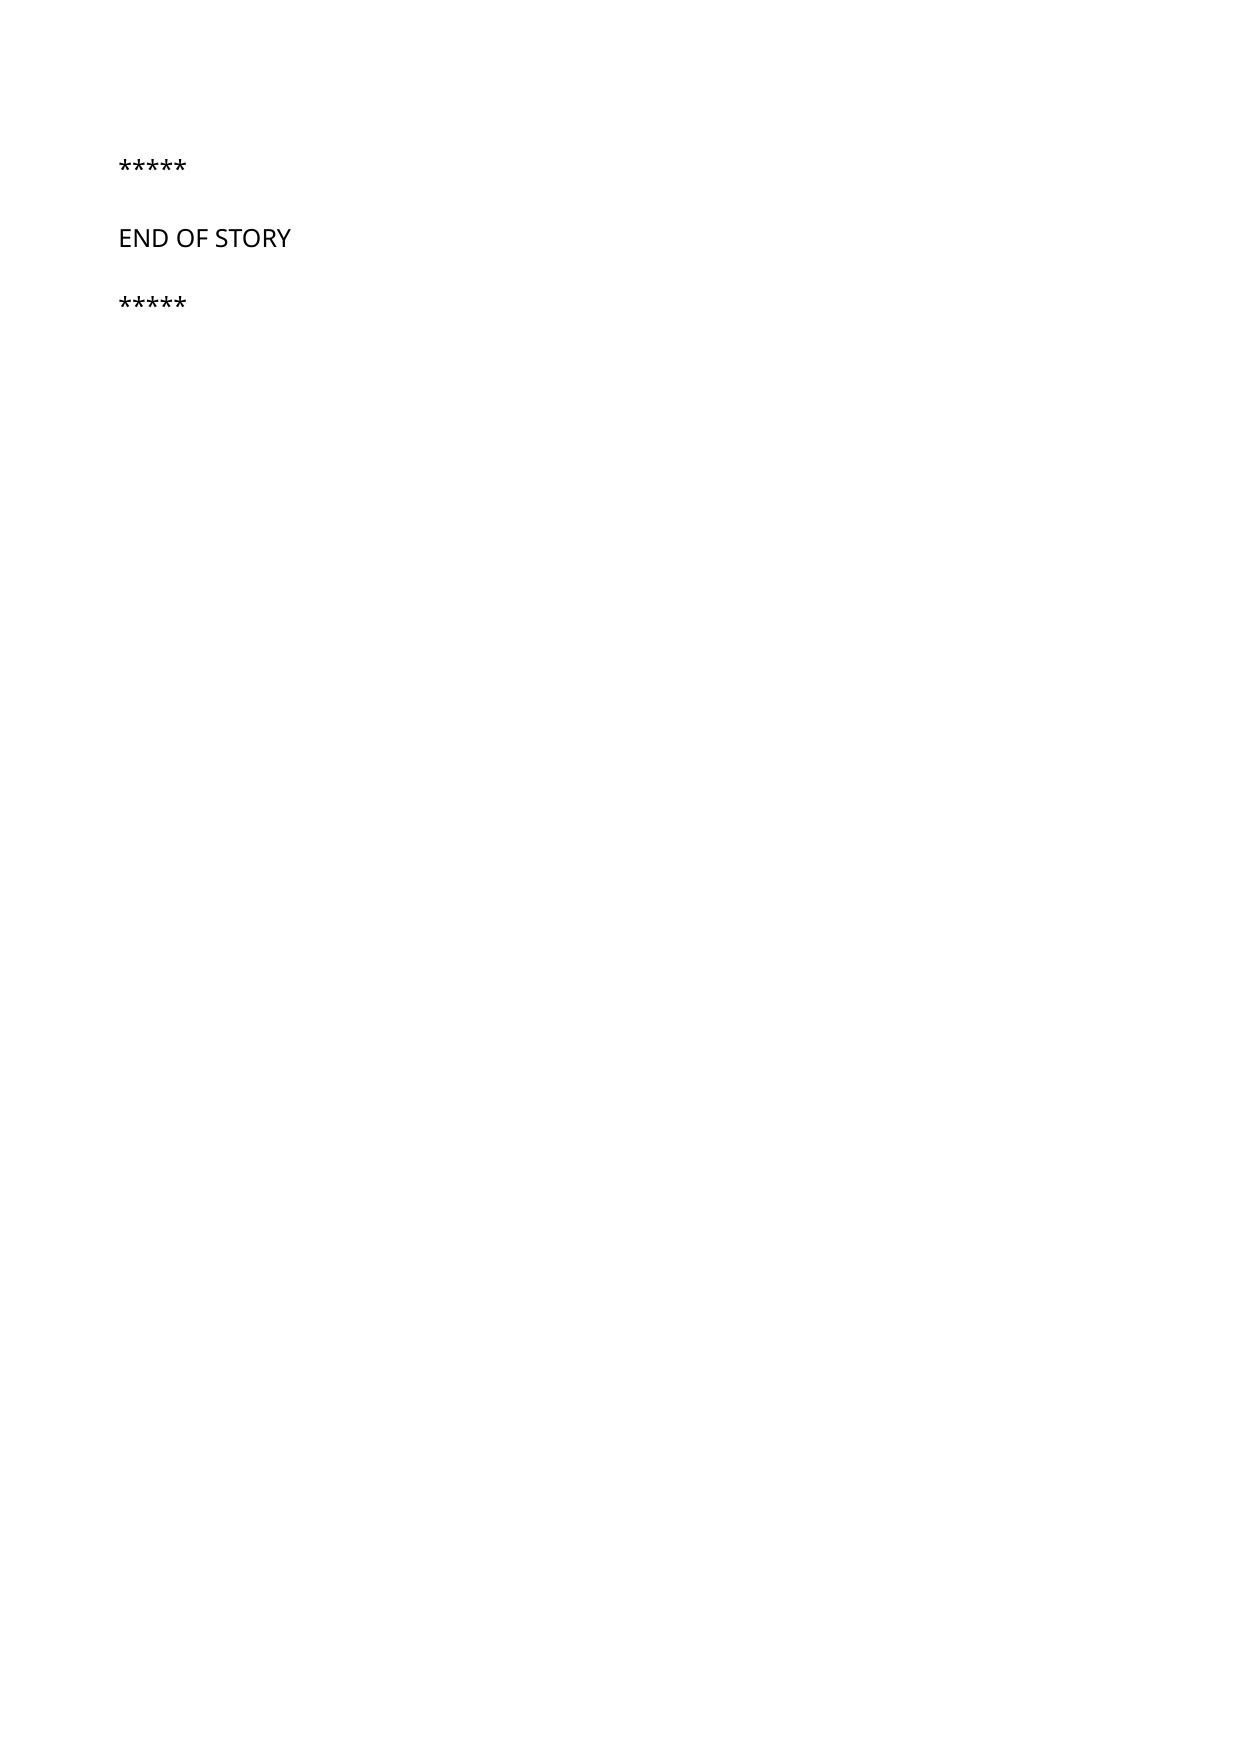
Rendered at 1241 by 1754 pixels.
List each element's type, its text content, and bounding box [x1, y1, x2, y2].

text ***** [118, 152, 1122, 186]
text END OF STORY [118, 220, 1122, 254]
text ***** [118, 288, 1122, 322]
